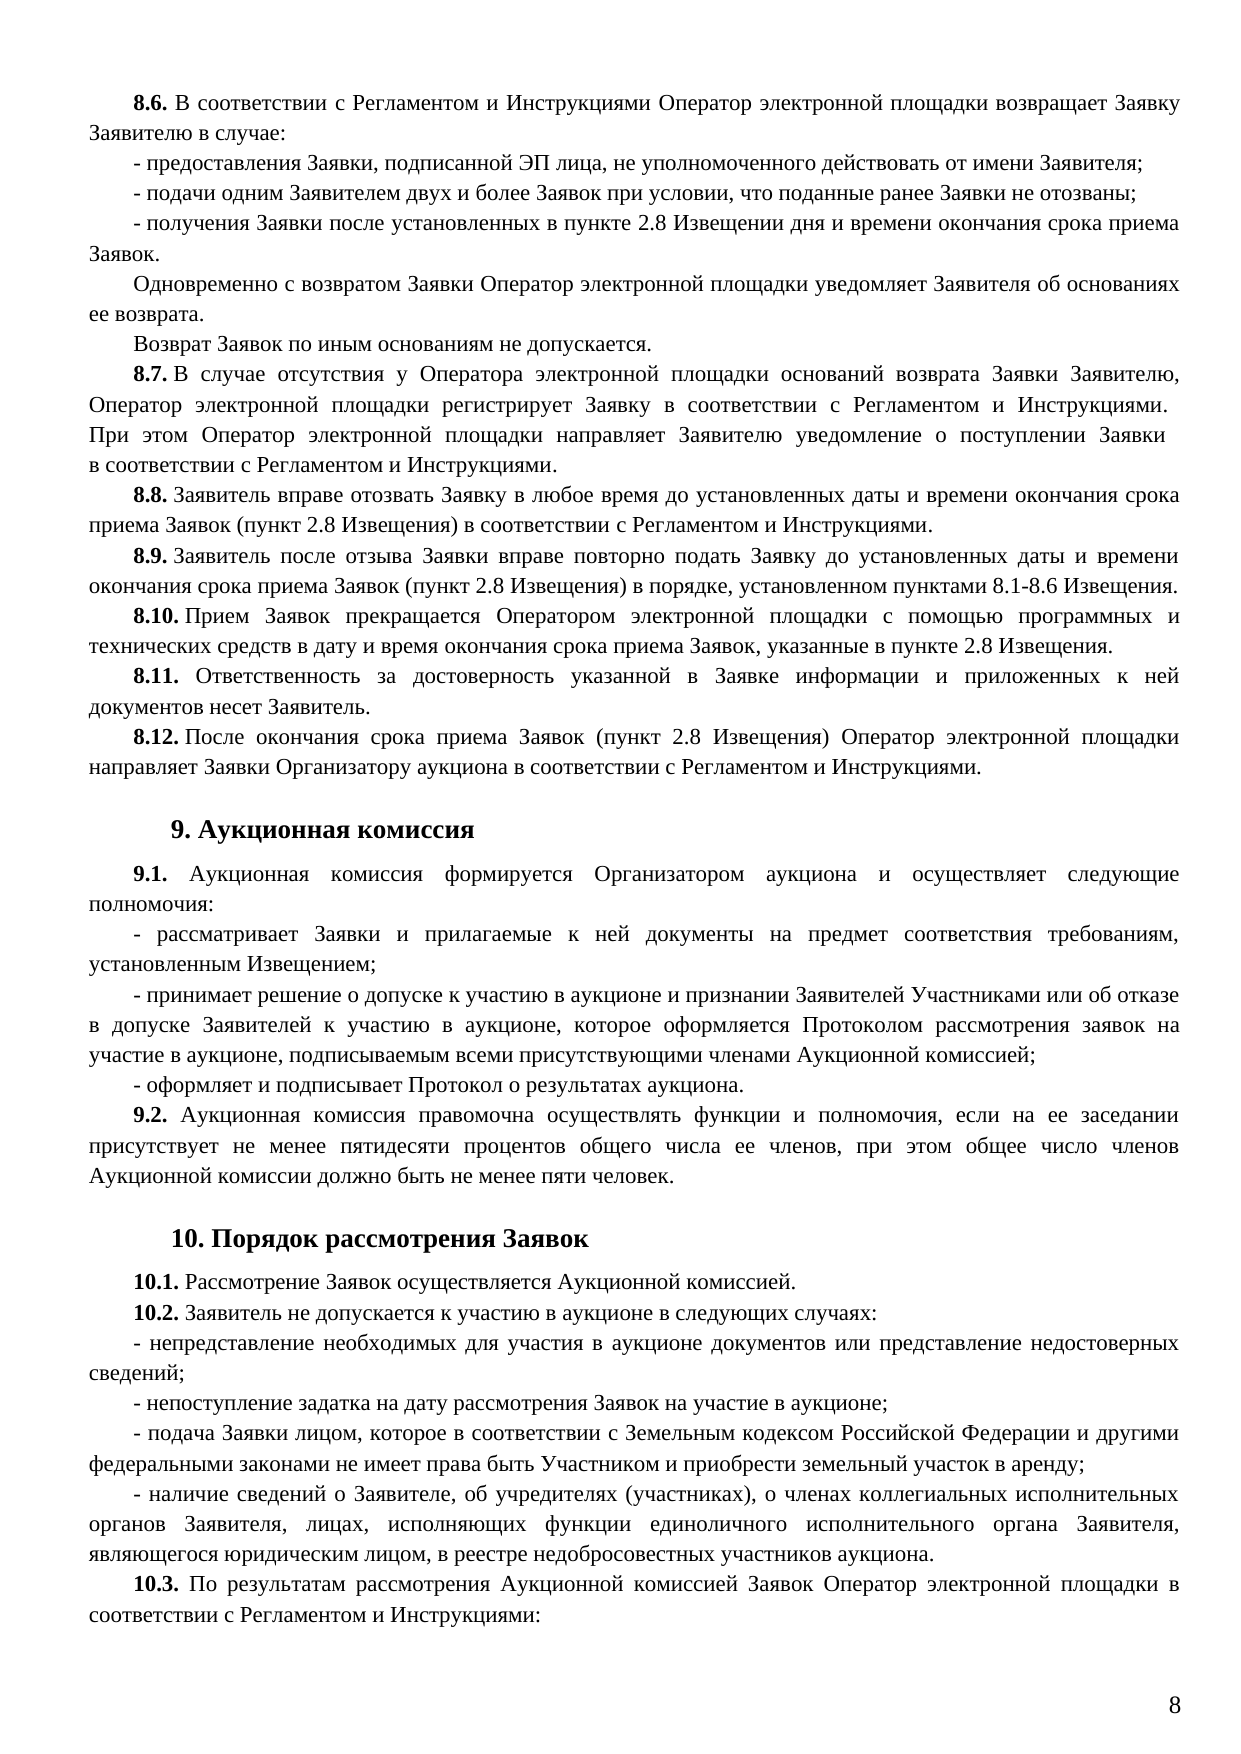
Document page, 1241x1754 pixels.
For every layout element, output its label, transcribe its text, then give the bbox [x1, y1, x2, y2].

subtitle 9. Аукционная комиссия [171, 814, 1181, 845]
text - подачи одним Заявителем двух и более Заявок при условии, что поданные ранее Заявки не отозваны; [89, 179, 1181, 206]
text 8.9. Заявитель после отзыва Заявки вправе повторно подать Заявку до установленных даты и времени окончания срока приема Заявок (пункт 2.8 Извещения) в порядке, установленном пунктами 8.1-8.6 Извещения. [89, 542, 1181, 598]
text 8.7. В случае отсутствия у Оператора электронной площадки оснований возврата Заявки Заявителю, Оператор электронной площадки регистрирует Заявку в соответствии с Регламентом и Инструкциями. При этом Оператор электронной площадки направляет Заявителю уведомление о поступлении Заявки в соответствии с Регламентом и Инструкциями. [89, 361, 1181, 477]
text 8.8. Заявитель вправе отозвать Заявку в любое время до установленных даты и времени окончания срока приема Заявок (пункт 2.8 Извещения) в соответствии с Регламентом и Инструкциями. [89, 481, 1181, 538]
text 9.2. Аукционная комиссия правомочна осуществлять функции и полномочия, если на ее заседании присутствует не менее пятидесяти процентов общего числа ее членов, при этом общее число членов Аукционной комиссии должно быть не менее пяти человек. [89, 1101, 1181, 1188]
subtitle 10. Порядок рассмотрения Заявок [171, 1222, 1181, 1253]
text - получения Заявки после установленных в пункте 2.8 Извещении дня и времени окончания срока приема Заявок. [89, 209, 1181, 266]
text Возврат Заявок по иным основаниям не допускается. [89, 330, 1181, 357]
text - рассматривает Заявки и прилагаемые к ней документы на предмет соответствия требованиям, установленным Извещением; [89, 920, 1181, 977]
text 8.10. Прием Заявок прекращается Оператором электронной площадки с помощью программных и технических средств в дату и время окончания срока приема Заявок, указанные в пункте 2.8 Извещения. [89, 602, 1181, 659]
text - непоступление задатка на дату рассмотрения Заявок на участие в аукционе; [89, 1389, 1181, 1416]
text 10.2. Заявитель не допускается к участию в аукционе в следующих случаях: [89, 1299, 1181, 1325]
text 9.1. Аукционная комиссия формируется Организатором аукциона и осуществляет следующие полномочия: [89, 860, 1181, 916]
text 8.11. Ответственность за достоверность указанной в Заявке информации и приложенных к ней документов несет Заявитель. [89, 663, 1181, 719]
text 8.6. В соответствии с Регламентом и Инструкциями Оператор электронной площадки возвращает Заявку Заявителю в случае: [89, 89, 1181, 145]
text - принимает решение о допуске к участию в аукционе и признании Заявителей Участниками или об отказе в допуске Заявителей к участию в аукционе, которое оформляется Протоколом рассмотрения заявок на участие в аукционе, подписываемым всеми присутствующими членами Аукционной комиссией; [89, 981, 1181, 1067]
text - непредставление необходимых для участия в аукционе документов или представление недостоверных сведений; [89, 1329, 1181, 1385]
text 8.12. После окончания срока приема Заявок (пункт 2.8 Извещения) Оператор электронной площадки направляет Заявки Организатору аукциона в соответствии с Регламентом и Инструкциями. [89, 723, 1181, 779]
text - предоставления Заявки, подписанной ЭП лица, не уполномоченного действовать от имени Заявителя; [89, 149, 1181, 175]
text 10.3. По результатам рассмотрения Аукционной комиссией Заявок Оператор электронной площадки в соответствии с Регламентом и Инструкциями: [89, 1571, 1181, 1627]
text - оформляет и подписывает Протокол о результатах аукциона. [89, 1071, 1181, 1098]
text Одновременно с возвратом Заявки Оператор электронной площадки уведомляет Заявителя об основаниях ее возврата. [89, 270, 1181, 326]
text - подача Заявки лицом, которое в соответствии с Земельным кодексом Российской Федерации и другими федеральными законами не имеет права быть Участником и приобрести земельный участок в аренду; [89, 1419, 1181, 1476]
text 10.1. Рассмотрение Заявок осуществляется Аукционной комиссией. [89, 1268, 1181, 1295]
text - наличие сведений о Заявителе, об учредителях (участниках), о членах коллегиальных исполнительных органов Заявителя, лицах, исполняющих функции единоличного исполнительного органа Заявителя, являющегося юридическим лицом, в реестре недобросовестных участников аукциона. [89, 1480, 1181, 1567]
